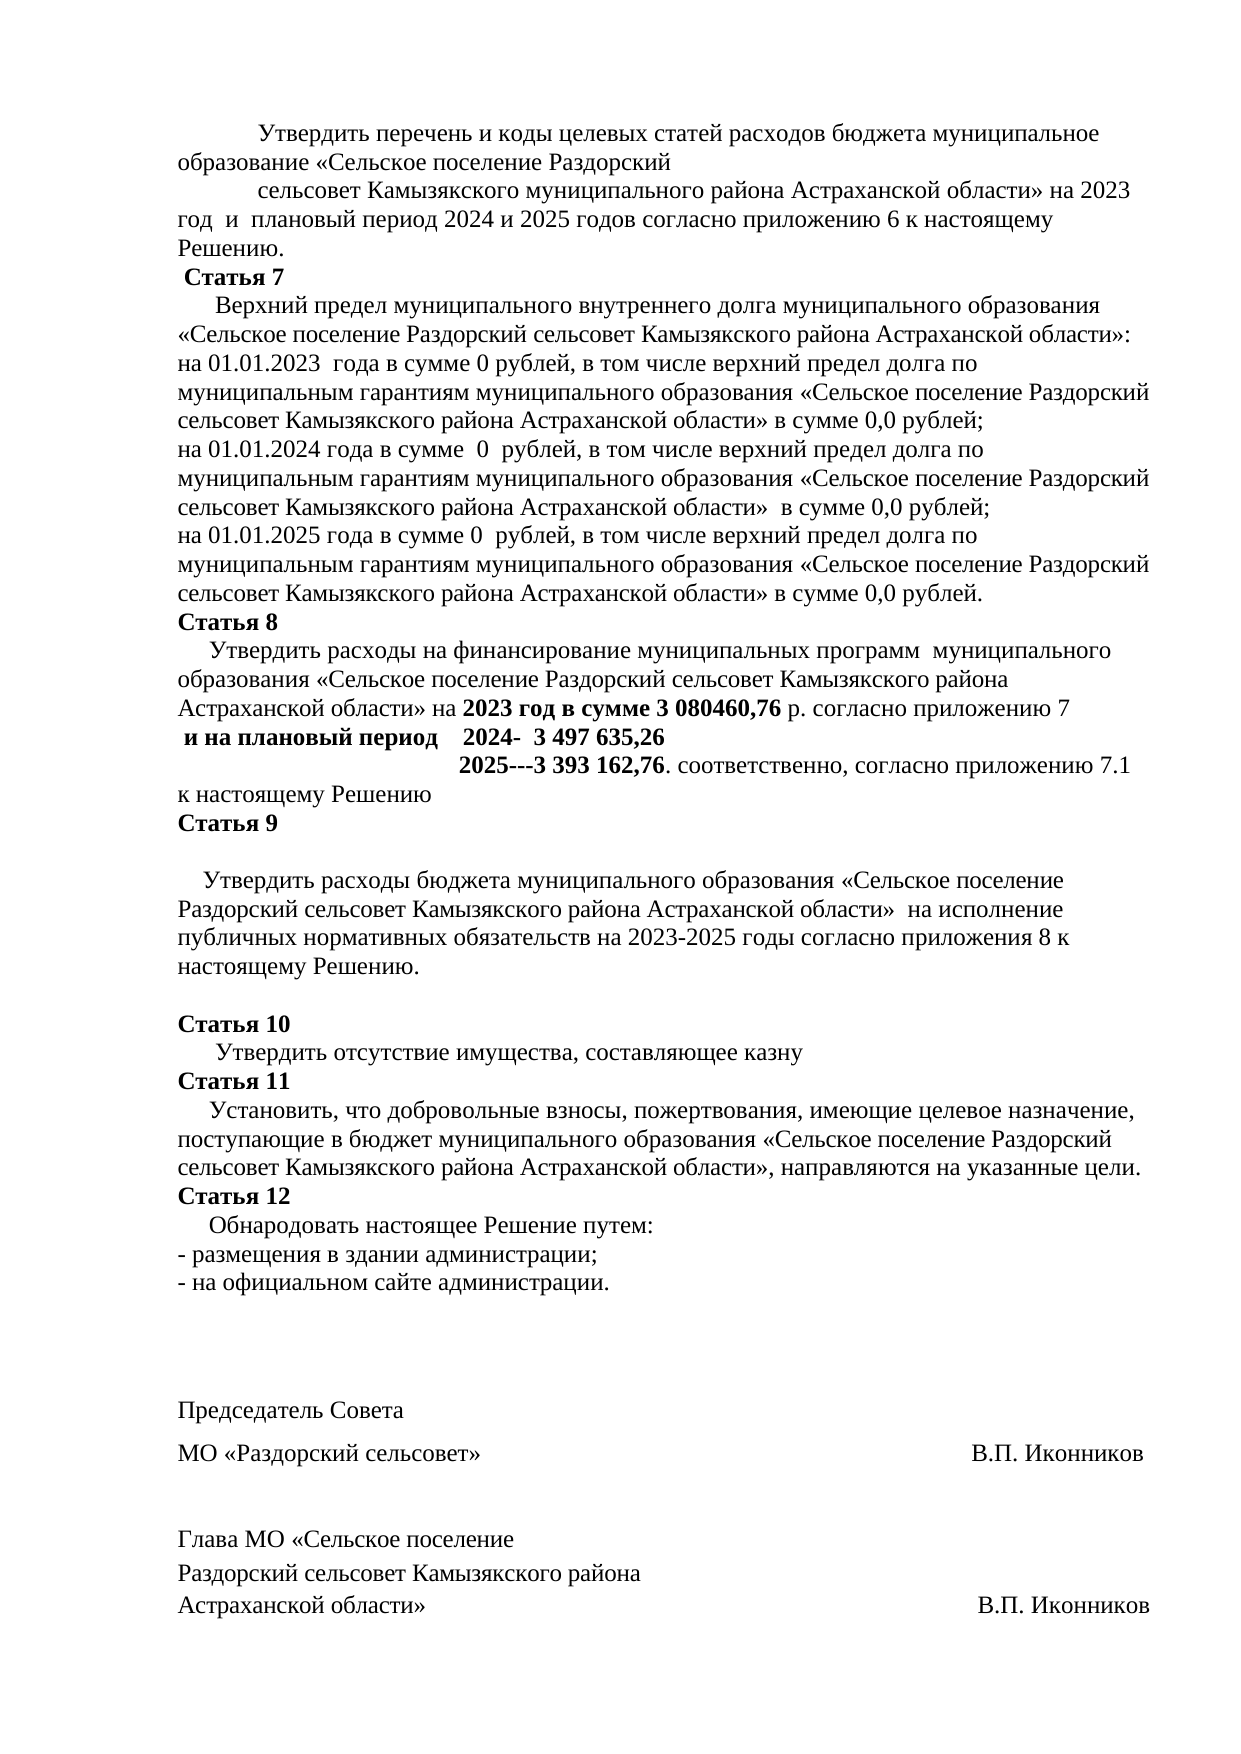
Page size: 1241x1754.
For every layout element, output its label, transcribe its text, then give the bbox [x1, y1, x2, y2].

text сельсовет Камызякского муниципального района Астраханской области» на 2023 год и плановый период 2024 и 2025 годов согласно приложению 6 к настоящему Решению. [177, 176, 1152, 262]
text Обнародовать настоящее Решение путем: [177, 1210, 1152, 1239]
text Установить, что добровольные взносы, пожертвования, имеющие целевое назначение, поступающие в бюджет муниципального образования «Сельское поселение Раздорский сельсовет Камызякского района Астраханской области», направляются на указанные цели. [177, 1095, 1152, 1181]
text Председатель Совета [177, 1395, 1152, 1424]
text Статья 9 [177, 808, 1152, 837]
text Статья 11 [177, 1066, 1152, 1095]
text МО «Раздорский сельсовет» В.П. Иконников [177, 1438, 1152, 1467]
text на 01.01.2024 года в сумме 0 рублей, в том числе верхний предел долга по муниципальным гарантиям муниципального образования «Сельское поселение Раздорский сельсовет Камызякского района Астраханской области» в сумме 0,0 рублей; [177, 434, 1152, 521]
text Утвердить перечень и коды целевых статей расходов бюджета муниципальное образование «Сельское поселение Раздорский [177, 118, 1152, 176]
text Статья 8 [177, 607, 1152, 636]
text - размещения в здании администрации; [177, 1239, 1152, 1267]
text Утвердить расходы бюджета муниципального образования «Сельское поселение Раздорский сельсовет Камызякского района Астраханской области» на исполнение публичных нормативных обязательств на 2023-2025 годы согласно приложения 8 к настоящему Решению. [177, 865, 1152, 980]
text Глава МО «Сельское поселение [177, 1524, 1152, 1553]
text Статья 10 [177, 1009, 1152, 1037]
text и на плановый период 2024- 3 497 635,26 [177, 722, 1152, 751]
text Утвердить отсутствие имущества, составляющее казну [177, 1037, 1152, 1066]
text на 01.01.2023 года в сумме 0 рублей, в том числе верхний предел долга по муниципальным гарантиям муниципального образования «Сельское поселение Раздорский сельсовет Камызякского района Астраханской области» в сумме 0,0 рублей; [177, 348, 1152, 434]
text Статья 7 [177, 262, 1152, 291]
text Раздорский сельсовет Камызякского района [177, 1558, 1152, 1586]
text Верхний предел муниципального внутреннего долга муниципального образования «Сельское поселение Раздорский сельсовет Камызякского района Астраханской области»: [177, 291, 1152, 348]
text на 01.01.2025 года в сумме 0 рублей, в том числе верхний предел долга по муниципальным гарантиям муниципального образования «Сельское поселение Раздорский сельсовет Камызякского района Астраханской области» в сумме 0,0 рублей. [177, 521, 1152, 607]
text Статья 12 [177, 1181, 1152, 1210]
text Утвердить расходы на финансирование муниципальных программ муниципального образования «Сельское поселение Раздорский сельсовет Камызякского района Астраханской области» на 2023 год в сумме 3 080460,76 р. согласно приложению 7 [177, 636, 1152, 722]
text Астраханской области» В.П. Иконников [177, 1591, 1152, 1619]
text 2025---3 393 162,76. соответственно, согласно приложению 7.1 к настоящему Решению [177, 751, 1152, 808]
text - на официальном сайте администрации. [177, 1267, 1152, 1296]
